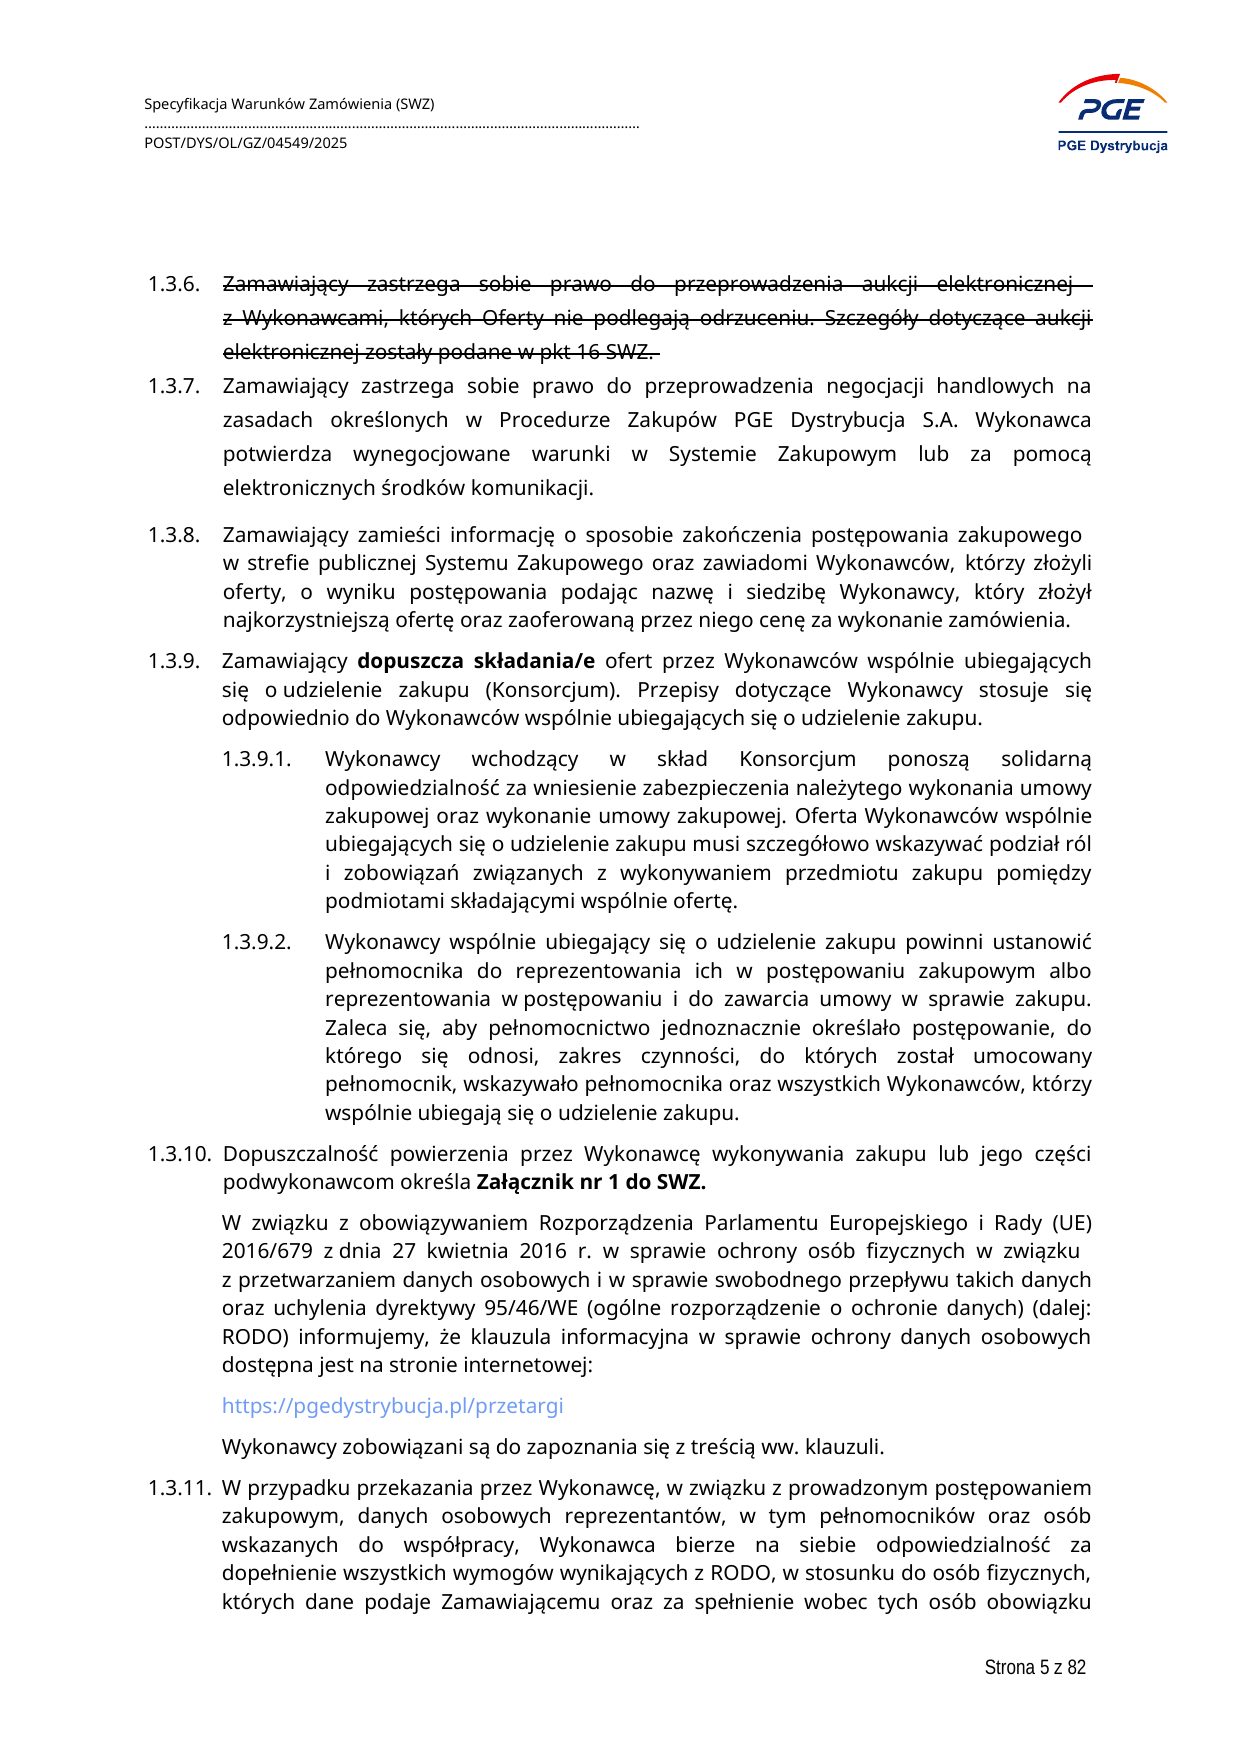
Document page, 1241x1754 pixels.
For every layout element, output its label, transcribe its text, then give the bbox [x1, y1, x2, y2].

list Dopuszczalność powierzenia przez Wykonawcę wykonywania zakupu lub jego części podwykonawcom określa Załącznik nr 1 do SWZ. [148, 1139, 1092, 1196]
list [148, 1473, 1092, 1615]
list Wykonawcy zobowiązani są do zapoznania się z treścią ww. klauzuli. [222, 1432, 1092, 1461]
list https://pgedystrybucja.pl/przetargi [222, 1391, 1092, 1420]
list Zamawiający zastrzega sobie prawo do przeprowadzenia negocjacji handlowych na zasadach określonych w Procedurze Zakupów PGE Dystrybucja S.A. Wykonawca potwierdza wynegocjowane warunki w Systemie Zakupowym lub za pomocą elektronicznych środków komunikacji. [148, 371, 1092, 502]
list W związku z obowiązywaniem Rozporządzenia Parlamentu Europejskiego i Rady (UE) 2016/679 z dnia 27 kwietnia 2016 r. w sprawie ochrony osób fizycznych w związku z przetwarzaniem danych osobowych i w sprawie swobodnego przepływu takich danych oraz uchylenia dyrektywy 95/46/WE (ogólne rozporządzenie o ochronie danych) (dalej: RODO) informujemy, że klauzula informacyjna w sprawie ochrony danych osobowych dostępna jest na stronie internetowej: [222, 1208, 1092, 1379]
list Zamawiający zastrzega sobie prawo do przeprowadzenia aukcji elektronicznej z Wykonawcami, których Oferty nie podlegają odrzuceniu. Szczegóły dotyczące aukcji elektronicznej zostały podane w pkt 16 SWZ. [148, 269, 1092, 366]
list Wykonawcy wspólnie ubiegający się o udzielenie zakupu powinni ustanowić pełnomocnika do reprezentowania ich w postępowaniu zakupowym albo reprezentowania w postępowaniu i do zawarcia umowy w sprawie zakupu. Zaleca się, aby pełnomocnictwo jednoznacznie określało postępowanie, do którego się odnosi, zakres czynności, do których został umocowany pełnomocnik, wskazywało pełnomocnika oraz wszystkich Wykonawców, którzy wspólnie ubiegają się o udzielenie zakupu. [222, 927, 1092, 1126]
list Zamawiający zamieści informację o sposobie zakończenia postępowania zakupowego w strefie publicznej Systemu Zakupowego oraz zawiadomi Wykonawców, którzy złożyli oferty, o wyniku postępowania podając nazwę i siedzibę Wykonawcy, który złożył najkorzystniejszą ofertę oraz zaoferowaną przez niego cenę za wykonanie zamówienia. [148, 520, 1092, 634]
list Zamawiający dopuszcza składania/e ofert przez Wykonawców wspólnie ubiegających się o udzielenie zakupu (Konsorcjum). Przepisy dotyczące Wykonawcy stosuje się odpowiednio do Wykonawców wspólnie ubiegających się o udzielenie zakupu. [148, 646, 1092, 732]
list Wykonawcy wchodzący w skład Konsorcjum ponoszą solidarną odpowiedzialność za wniesienie zabezpieczenia należytego wykonania umowy zakupowej oraz wykonanie umowy zakupowej. Oferta Wykonawców wspólnie ubiegających się o udzielenie zakupu musi szczegółowo wskazywać podział ról i zobowiązań związanych z wykonywaniem przedmiotu zakupu pomiędzy podmiotami składającymi wspólnie ofertę. [222, 744, 1092, 915]
